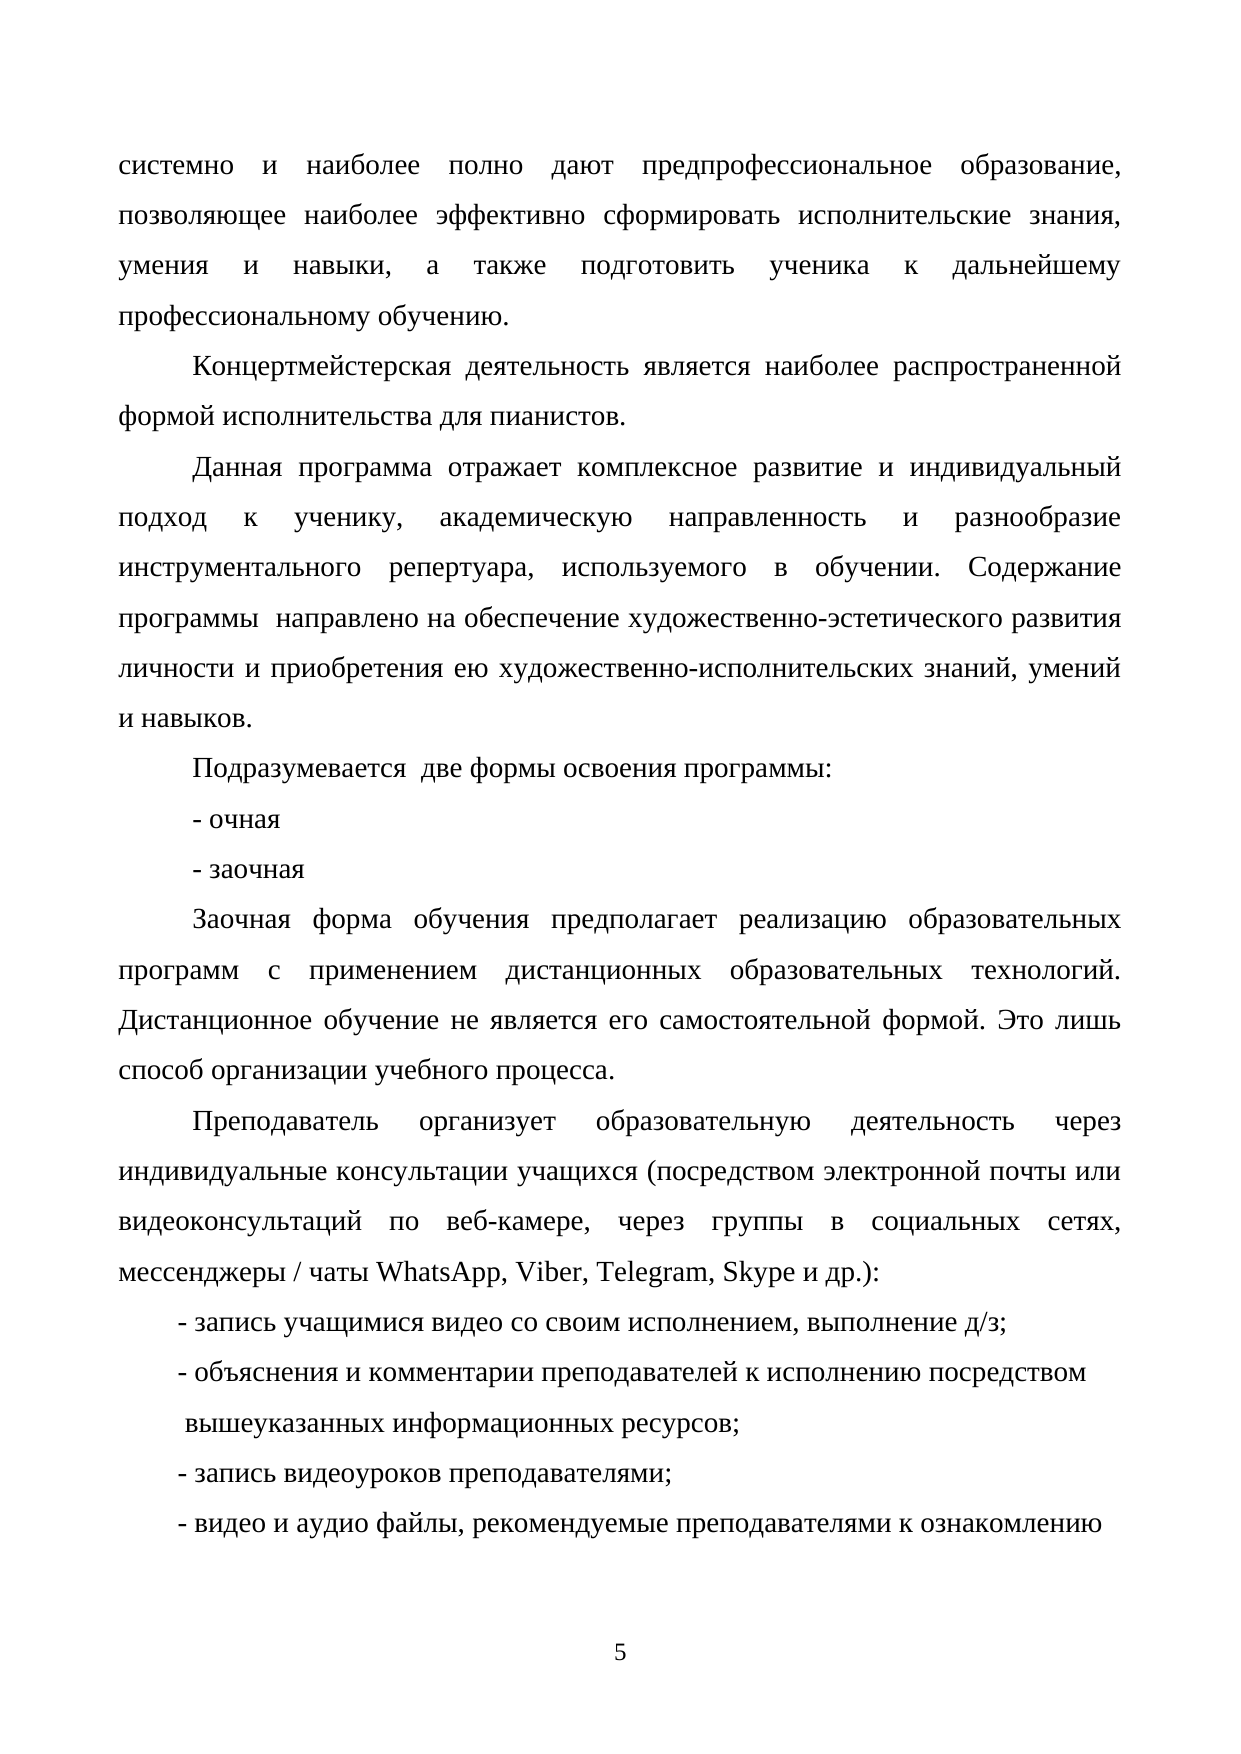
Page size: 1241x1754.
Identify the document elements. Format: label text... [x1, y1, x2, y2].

text Преподаватель организует образовательную деятельность через индивидуальные консультации учащихся (посредством электронной почты или видеоконсультаций по веб-камере, через группы в социальных сетях, мессенджеры / чаты WhatsApp, Viber, Telegram, Skype и др.): [118, 1103, 1122, 1287]
text - запись видеоуроков преподавателями; [118, 1455, 1122, 1488]
text Заочная форма обучения предполагает реализацию образовательных программ с применением дистанционных образовательных технологий. Дистанционное обучение не является его самостоятельной формой. Это лишь способ организации учебного процесса. [118, 902, 1122, 1086]
text - объяснения и комментарии преподавателей к исполнению посредством [118, 1354, 1122, 1388]
text Подразумевается две формы освоения программы: [118, 751, 1122, 784]
text - видео и аудио файлы, рекомендуемые преподавателями к ознакомлению [118, 1505, 1122, 1539]
text - запись учащимися видео со своим исполнением, выполнение д/з; [118, 1304, 1122, 1338]
text вышеуказанных информационных ресурсов; [118, 1405, 1122, 1438]
text - заочная [118, 851, 1122, 885]
text Данная программа отражает комплексное развитие и индивидуальный подход к ученику, академическую направленность и разнообразие инструментального репертуара, используемого в обучении. Содержание программы направлено на обеспечение художественно-эстетического развития личности и приобретения ею художественно-исполнительских знаний, умений и навыков. [118, 449, 1122, 734]
text Концертмейстерская деятельность является наиболее распространенной формой исполнительства для пианистов. [118, 348, 1122, 432]
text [118, 147, 1122, 331]
text - очная [118, 801, 1122, 834]
